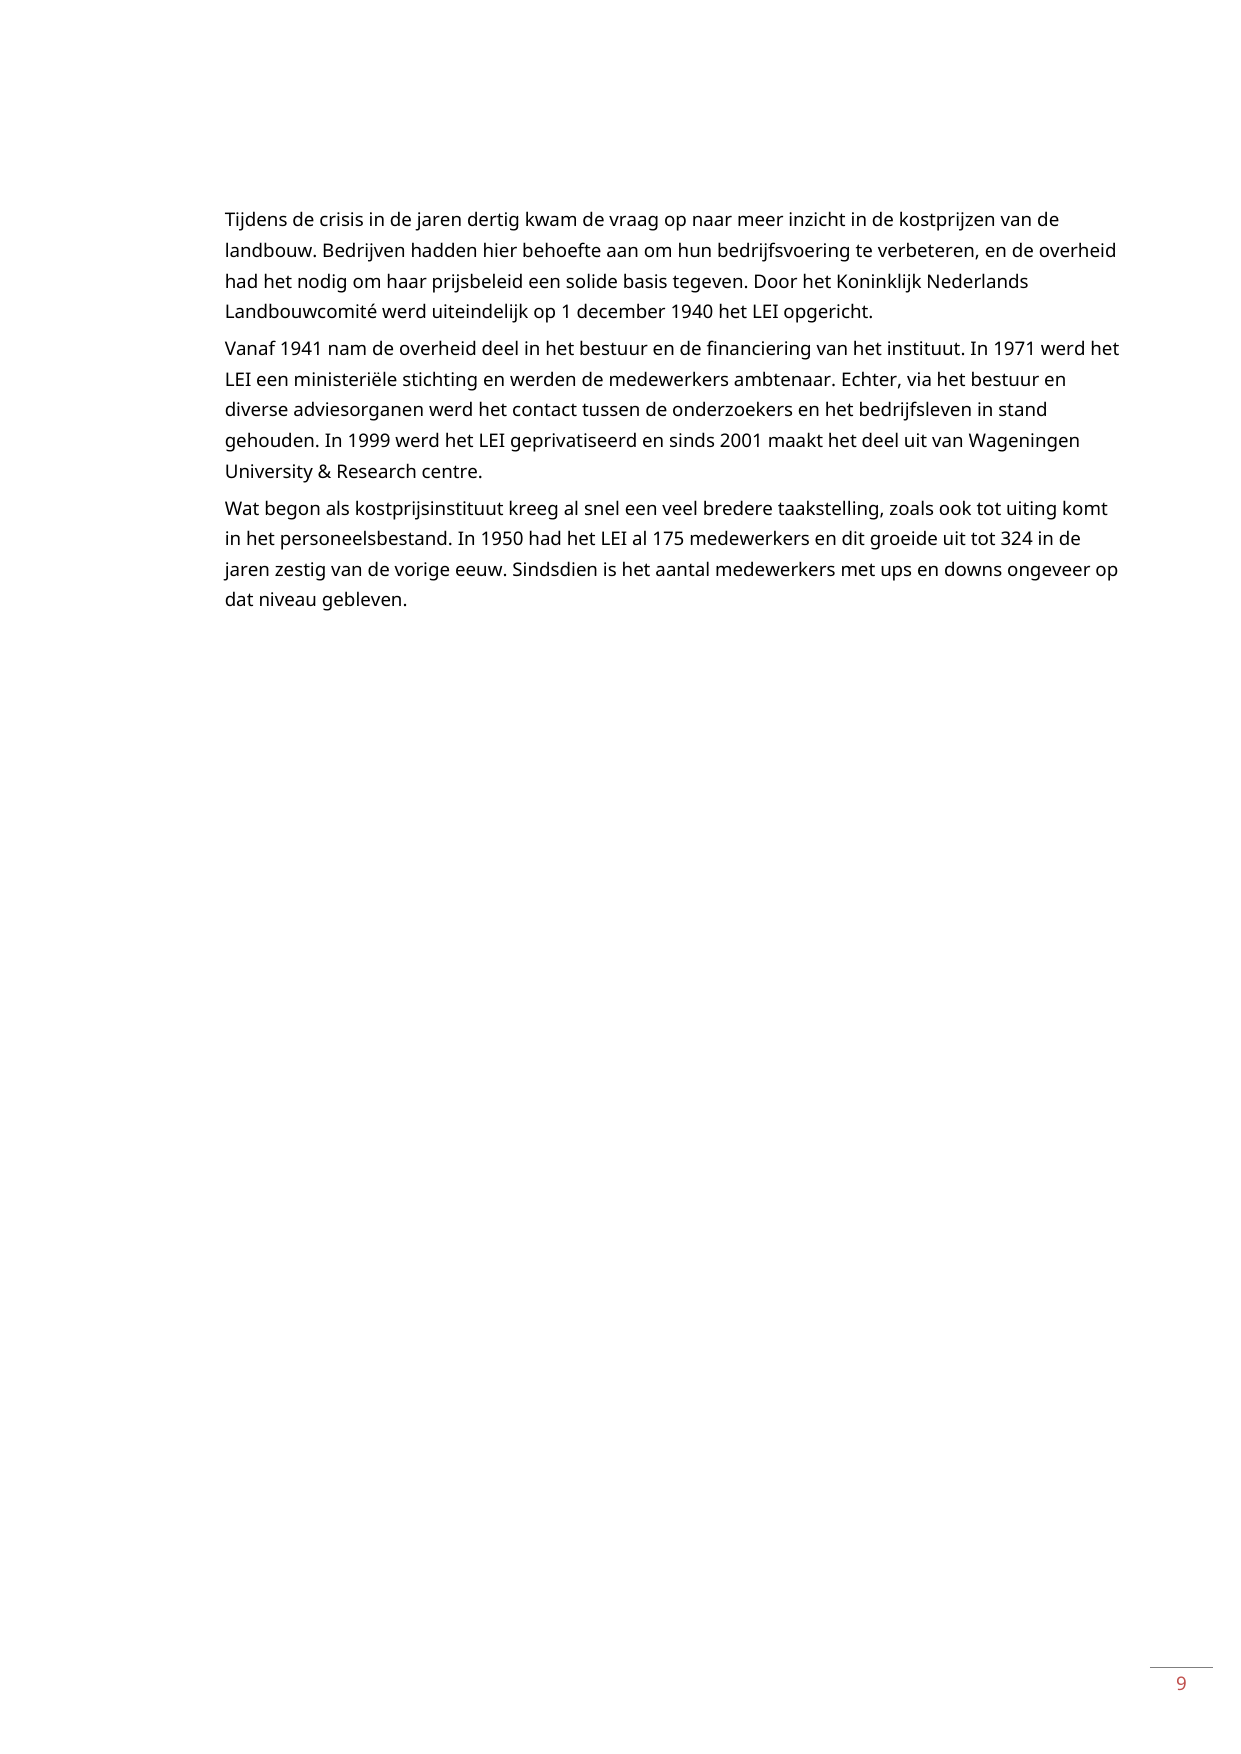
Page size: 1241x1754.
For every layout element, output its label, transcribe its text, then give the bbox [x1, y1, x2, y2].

text Vanaf 1941 nam de overheid deel in het bestuur en de financiering van het instituut. In 1971 werd het LEI een ministeriële stichting en werden de medewerkers ambtenaar. Echter, via het bestuur en diverse adviesorganen werd het contact tussen de onderzoekers en het bedrijfsleven in stand gehouden. In 1999 werd het LEI geprivatiseerd en sinds 2001 maakt het deel uit van Wageningen University & Research centre. [224, 336, 1122, 483]
text Tijdens de crisis in de jaren dertig kwam de vraag op naar meer inzicht in de kostprijzen van de landbouw. Bedrijven hadden hier behoefte aan om hun bedrijfsvoering te verbeteren, en de overheid had het nodig om haar prijsbeleid een solide basis tegeven. Door het Koninklijk Nederlands Landbouwcomité werd uiteindelijk op 1 december 1940 het LEI opgericht. [224, 207, 1122, 324]
text Wat begon als kostprijsinstituut kreeg al snel een veel bredere taakstelling, zoals ook tot uiting komt in het personeelsbestand. In 1950 had het LEI al 175 medewerkers en dit groeide uit tot 324 in de jaren zestig van de vorige eeuw. Sindsdien is het aantal medewerkers met ups en downs ongeveer op dat niveau gebleven. [224, 495, 1122, 612]
